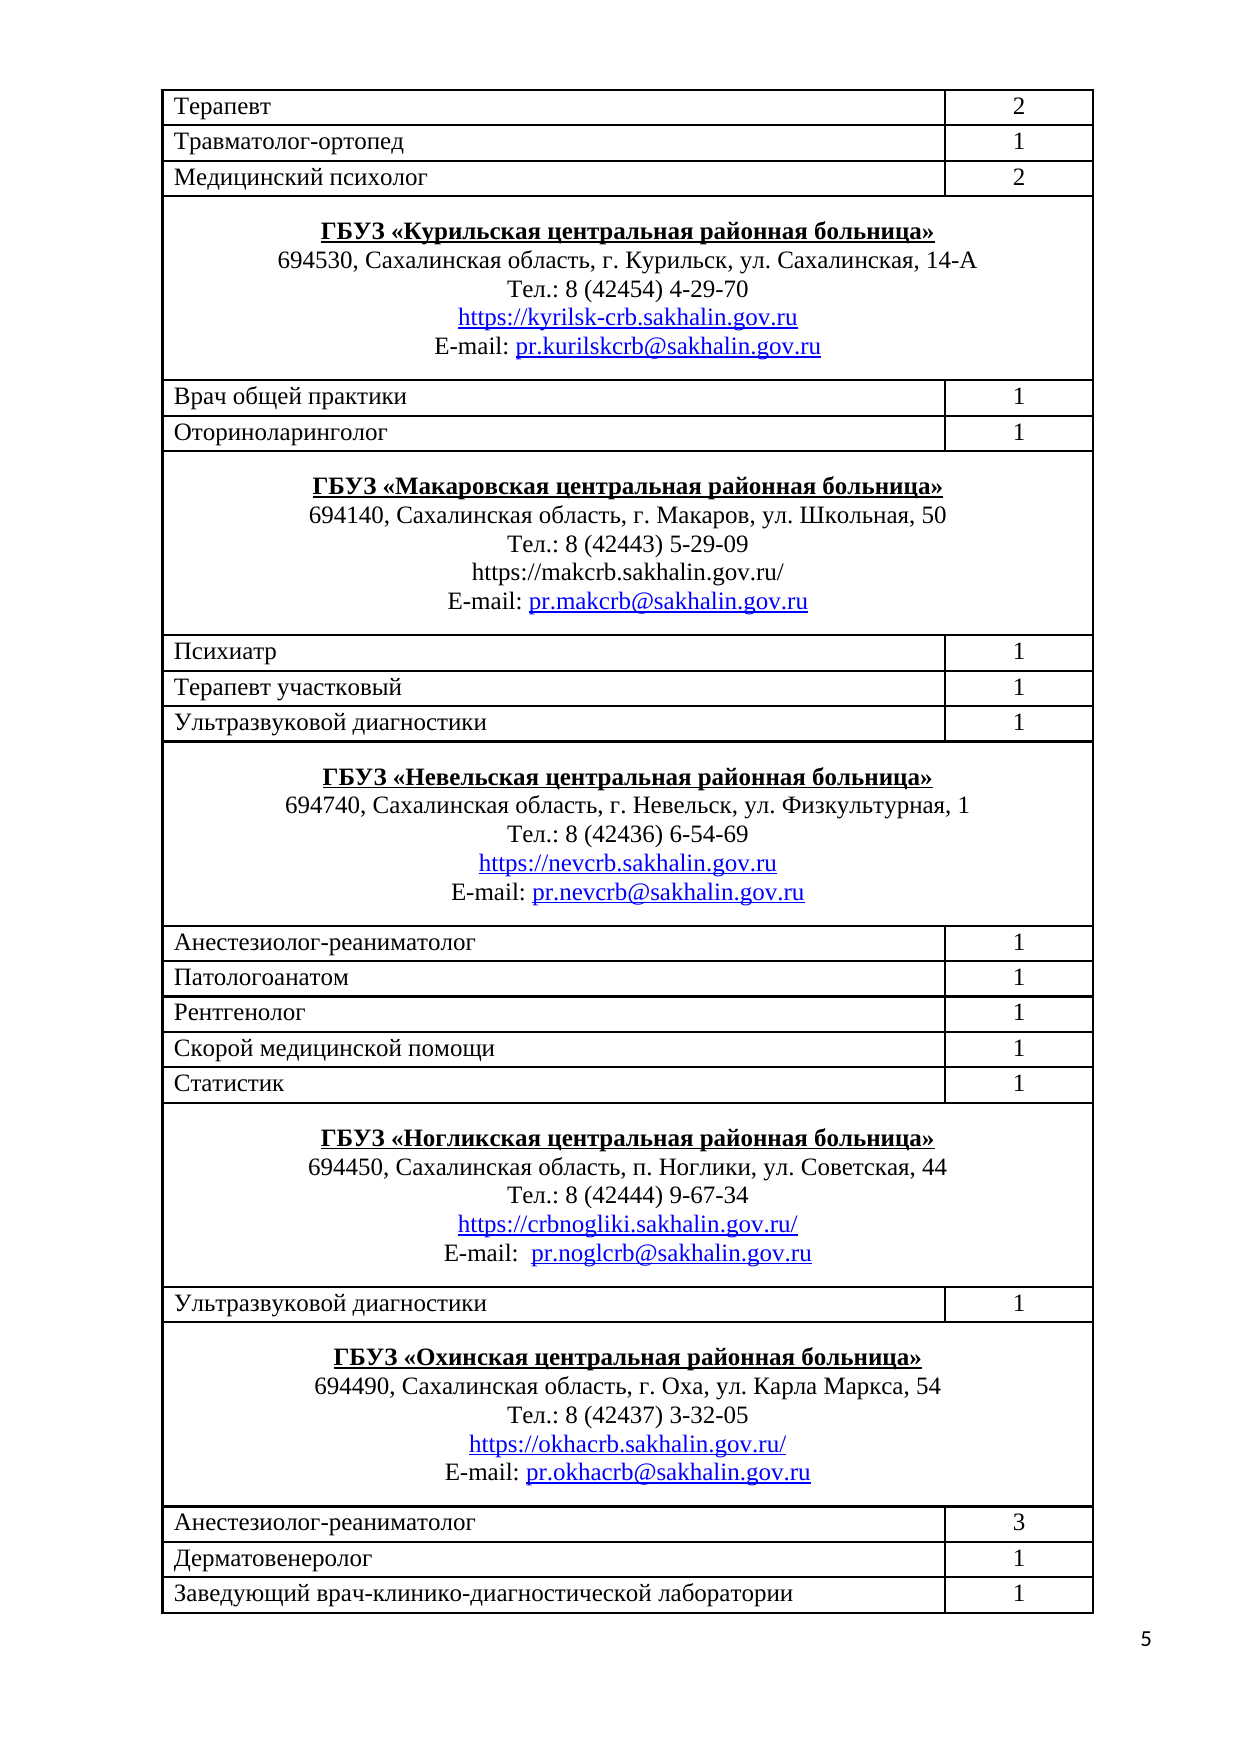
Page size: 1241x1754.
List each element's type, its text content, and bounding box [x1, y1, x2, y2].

table_cell Статистик [164, 1068, 944, 1102]
table_cell Врач общей практики [164, 381, 944, 414]
table_cell Анестезиолог-реаниматолог [164, 927, 944, 960]
table_cell 1 [946, 1068, 1092, 1102]
table_cell 1 [946, 381, 1092, 414]
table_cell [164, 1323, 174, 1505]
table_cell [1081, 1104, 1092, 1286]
table_cell 1 [946, 1033, 1092, 1066]
table_cell Ультразвуковой диагностики [164, 707, 944, 740]
table_cell 1 [946, 636, 1092, 669]
table_cell 2 [946, 162, 1092, 195]
table_cell 2 [946, 91, 1092, 124]
table_cell Дерматовенеролог [164, 1543, 944, 1576]
table_cell Медицинский психолог [164, 162, 944, 195]
table_cell 1 [946, 417, 1092, 450]
table_cell 1 [946, 927, 1092, 960]
table_cell Патологоанатом [164, 962, 944, 995]
table_cell 1 [946, 672, 1092, 705]
table_cell Оториноларинголог [164, 417, 944, 450]
table_cell Психиатр [164, 636, 944, 669]
table_cell 1 [946, 998, 1092, 1031]
table_cell Ультразвуковой диагностики [164, 1288, 944, 1321]
table_cell 1 [946, 1288, 1092, 1321]
table_cell 1 [946, 126, 1092, 159]
table_cell Заведующий врач-клинико-диагностической лаборатории [164, 1578, 944, 1612]
table_cell Терапевт участковый [164, 672, 944, 705]
table_cell 1 [946, 962, 1092, 995]
table_cell 1 [946, 707, 1092, 740]
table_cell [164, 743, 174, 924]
table_cell 1 [946, 1578, 1092, 1612]
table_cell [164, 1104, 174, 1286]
table_cell 3 [946, 1508, 1092, 1541]
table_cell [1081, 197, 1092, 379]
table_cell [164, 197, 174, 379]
table_cell Терапевт [164, 91, 944, 124]
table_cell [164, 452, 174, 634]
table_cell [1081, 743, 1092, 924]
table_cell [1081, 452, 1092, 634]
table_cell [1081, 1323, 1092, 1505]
table_cell Анестезиолог-реаниматолог [164, 1508, 944, 1541]
table_cell Скорой медицинской помощи [164, 1033, 944, 1066]
table_cell 1 [946, 1543, 1092, 1576]
table_cell Травматолог-ортопед [164, 126, 944, 159]
table_cell Рентгенолог [164, 998, 944, 1031]
